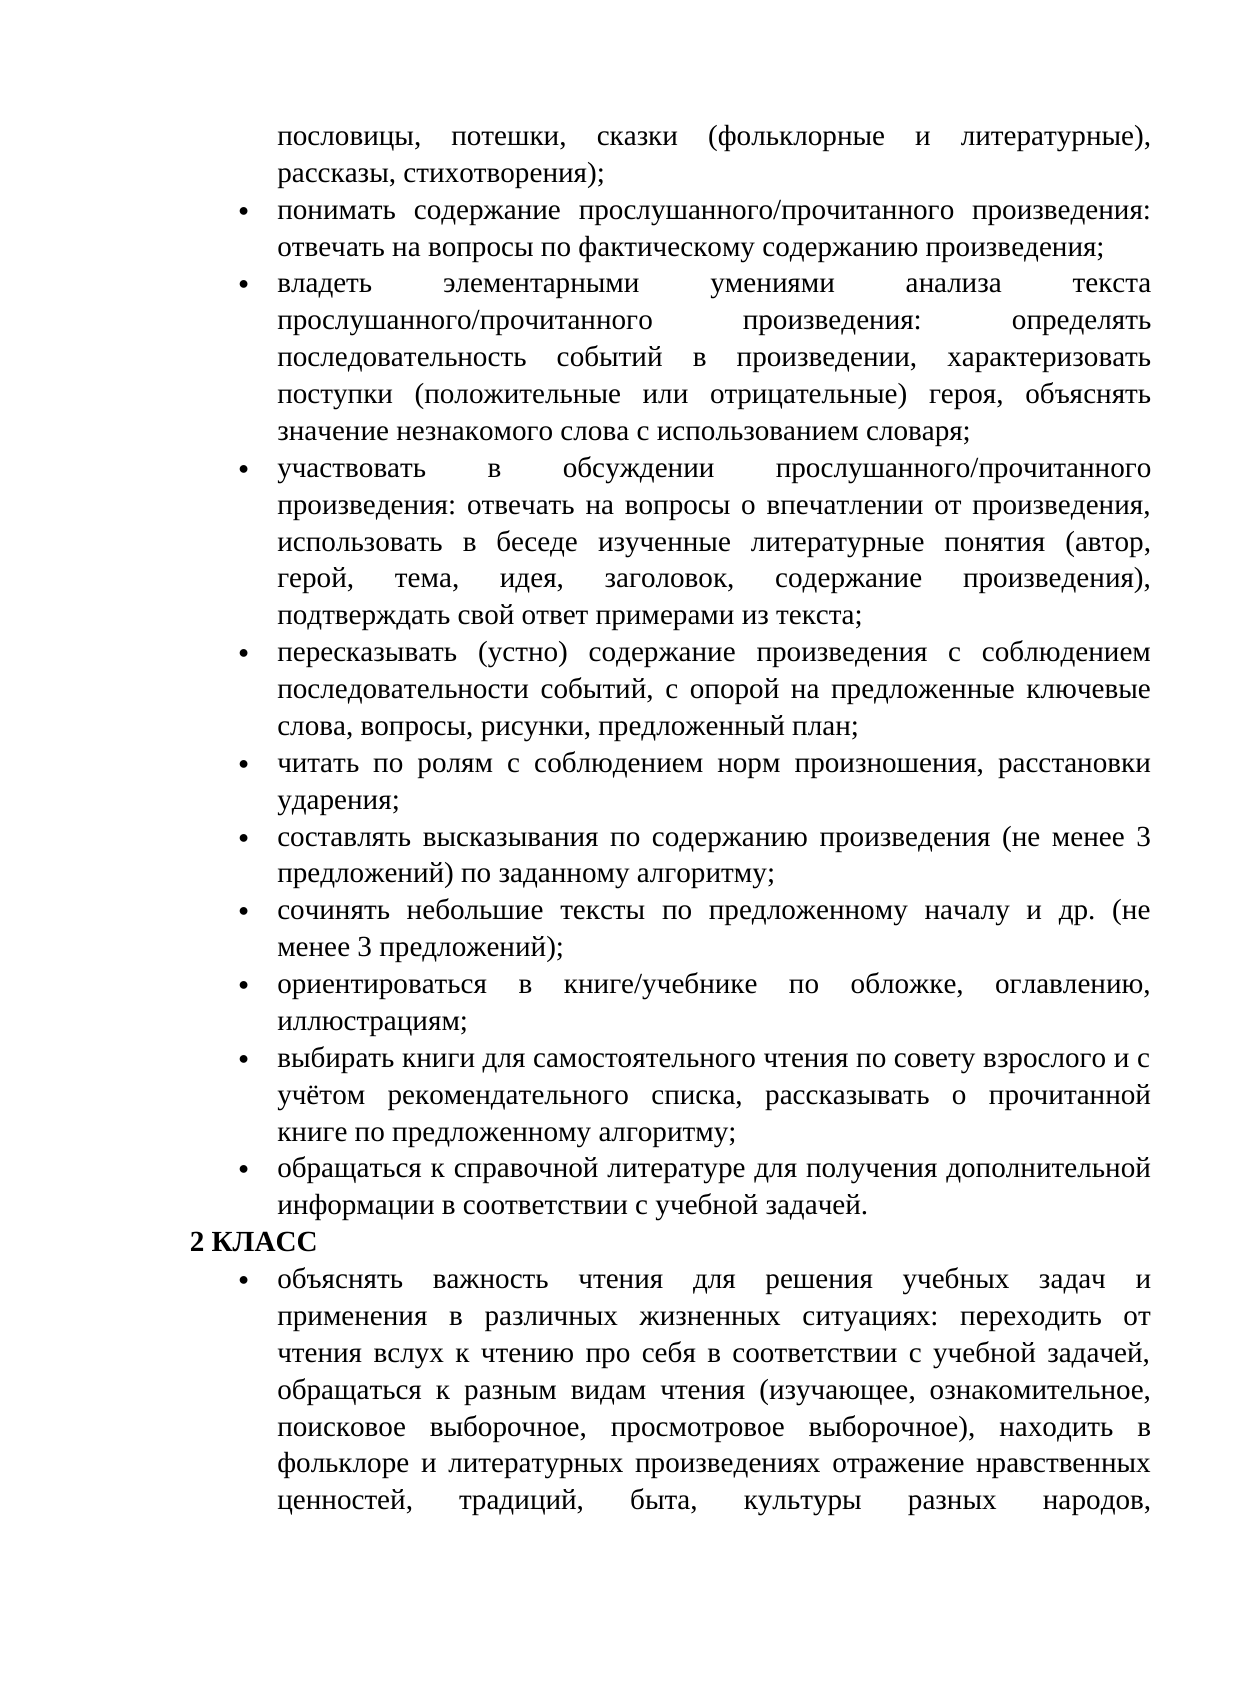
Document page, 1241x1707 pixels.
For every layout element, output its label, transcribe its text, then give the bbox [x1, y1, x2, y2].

list участвовать в обсуждении прослушанного/прочитанного произведения: отвечать на вопросы о впечатлении от произведения, использовать в беседе изученные литературные понятия (автор, герой, тема, идея, заголовок, содержание произведения), подтверждать свой ответ примерами из текста; [239, 450, 1152, 631]
list владеть элементарными умениями анализа текста прослушанного/прочитанного произведения: определять последовательность событий в произведении, характеризовать поступки (положительные или отрицательные) героя, объяснять значение незнакомого слова с использованием словаря; [239, 266, 1152, 447]
list ориентироваться в книге/учебнике по обложке, оглавлению, иллюстрациям; [239, 966, 1152, 1037]
text 2 КЛАСС [189, 1224, 1152, 1258]
list выбирать книги для самостоятельного чтения по совету взрослого и с учётом рекомендательного списка, рассказывать о прочитанной книге по предложенному алгоритму; [239, 1040, 1152, 1147]
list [239, 1261, 1152, 1516]
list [239, 118, 1152, 188]
list составлять высказывания по содержанию произведения (не менее 3 предложений) по заданному алгоритму; [239, 819, 1152, 889]
list понимать содержание прослушанного/прочитанного произведения: отвечать на вопросы по фактическому содержанию произведения; [239, 192, 1152, 262]
list сочинять небольшие тексты по предложенному началу и др. (не менее 3 предложений); [239, 892, 1152, 963]
list обращаться к справочной литературе для получения дополнительной информации в соответствии с учебной задачей. [239, 1151, 1152, 1221]
list читать по ролям с соблюдением норм произношения, расстановки ударения; [239, 745, 1152, 815]
list пересказывать (устно) содержание произведения с соблюдением последовательности событий, с опорой на предложенные ключевые слова, вопросы, рисунки, предложенный план; [239, 634, 1152, 742]
